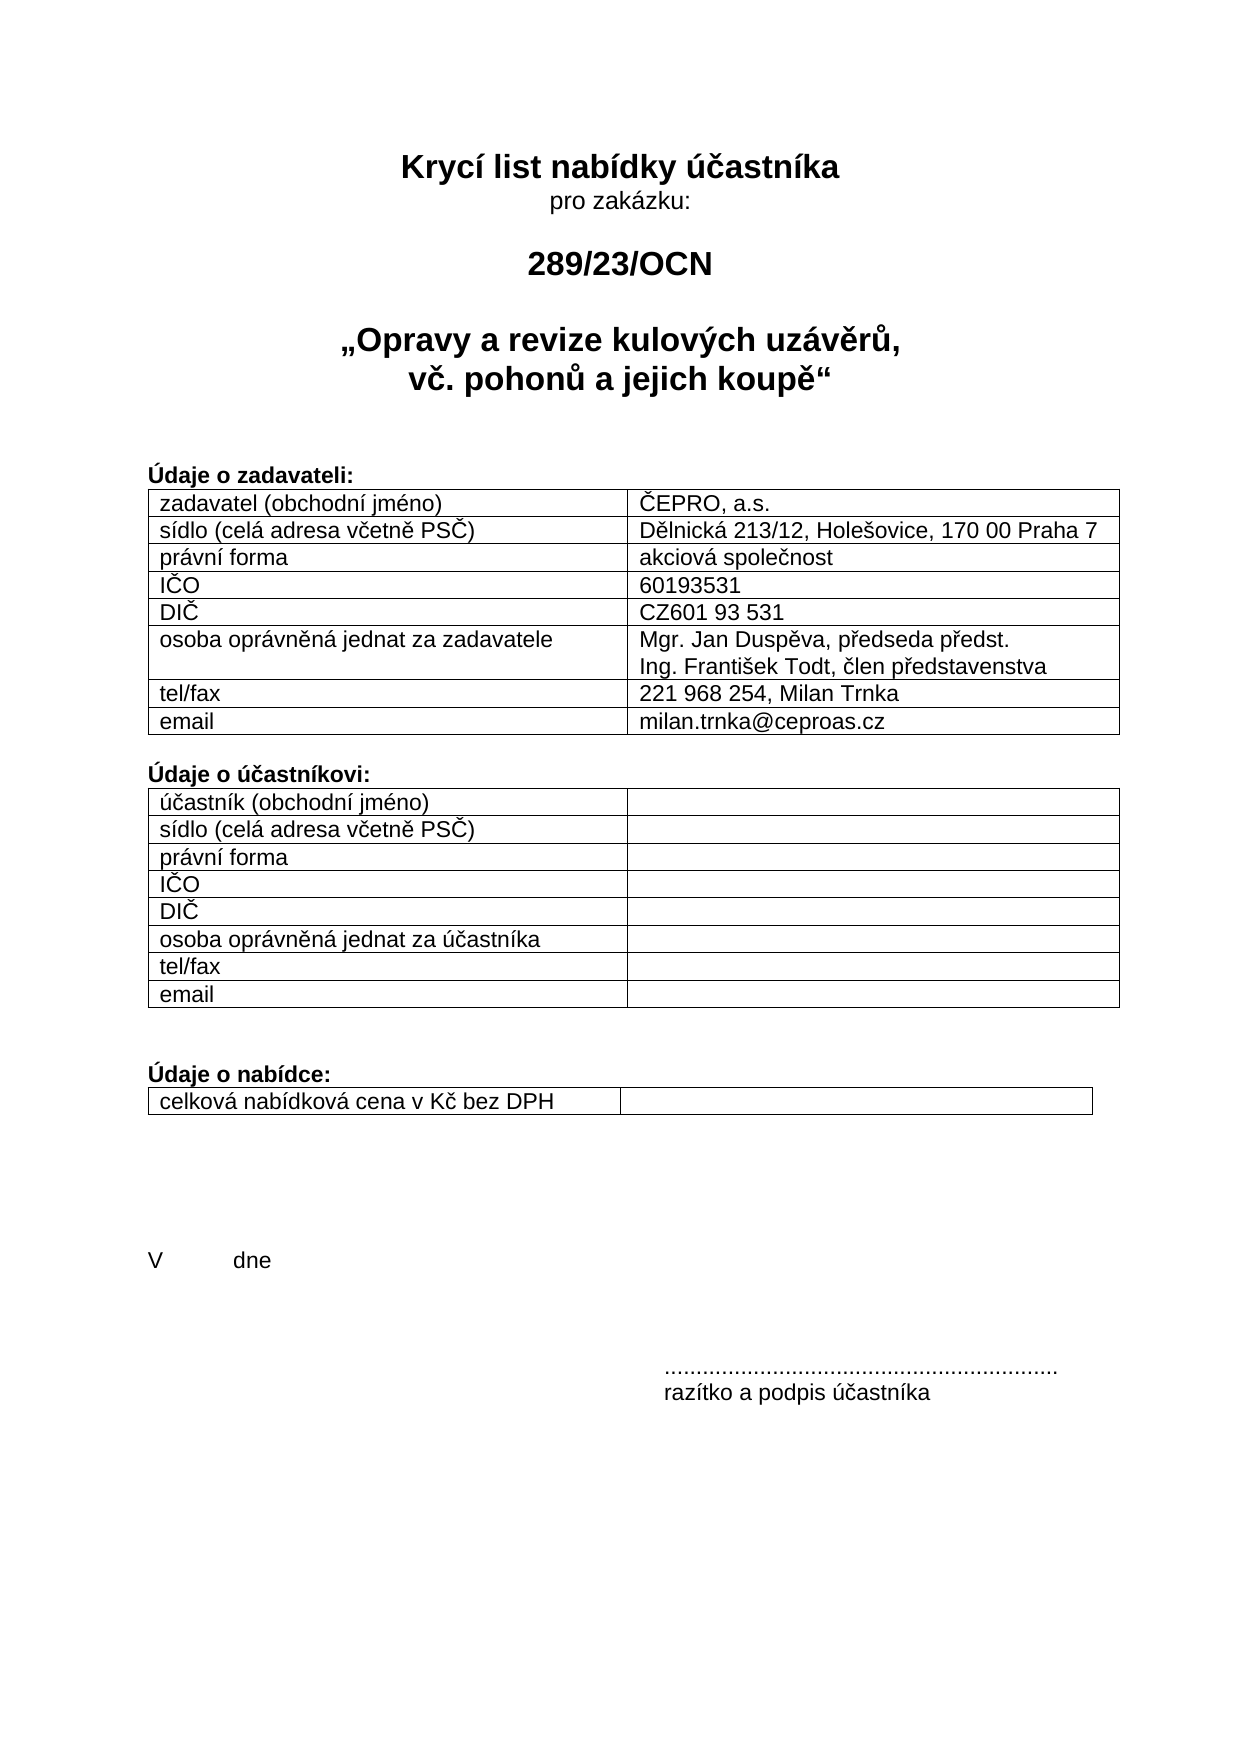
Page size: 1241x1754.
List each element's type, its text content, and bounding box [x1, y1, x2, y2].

table_header [621, 1088, 1092, 1114]
text 289/23/OCN [148, 243, 1093, 282]
table_cell email [149, 981, 627, 1007]
table_cell [628, 871, 1119, 897]
table_cell [628, 953, 1119, 979]
text vč. pohonů a jejich koupě“ [148, 359, 1093, 397]
text pro zakázku: [148, 186, 1093, 215]
table_cell právní forma [149, 844, 627, 870]
table_cell 60193531 [628, 572, 1119, 598]
table_cell tel/fax [149, 680, 627, 707]
table_cell [628, 816, 1119, 842]
text .............................................................. [148, 1353, 1093, 1379]
table_cell CZ601 93 531 [628, 599, 1119, 625]
table_cell osoba oprávněná jednat za účastníka [149, 926, 627, 952]
table_cell 221 968 254, Milan Trnka [628, 680, 1119, 707]
table_cell tel/fax [149, 953, 627, 979]
text Údaje o nabídce: [148, 1061, 1093, 1087]
table_cell DIČ [149, 599, 627, 625]
table_cell [628, 981, 1119, 1007]
table_cell akciová společnost [628, 544, 1119, 571]
table_cell Dělnická 213/12, Holešovice, 170 00 Praha 7 [628, 517, 1119, 543]
text razítko a podpis účastníka [148, 1379, 1093, 1405]
table_cell DIČ [149, 898, 627, 925]
text V dne [148, 1247, 1093, 1273]
table_cell [628, 898, 1119, 925]
table_header celková nabídková cena v Kč bez DPH [149, 1088, 620, 1114]
text Údaje o zadavateli: [148, 462, 1093, 488]
text „Opravy a revize kulových uzávěrů, [148, 320, 1093, 359]
table_cell milan.trnka@ceproas.cz [628, 708, 1119, 734]
table_header ČEPRO, a.s. [628, 490, 1119, 516]
table_cell IČO [149, 572, 627, 598]
table_cell email [149, 708, 627, 734]
table_header účastník (obchodní jméno) [149, 789, 627, 815]
table_cell právní forma [149, 544, 627, 571]
text Krycí list nabídky účastníka [148, 148, 1093, 186]
table_cell [628, 926, 1119, 952]
table_header [628, 789, 1119, 815]
table_cell sídlo (celá adresa včetně PSČ) [149, 517, 627, 543]
table_cell IČO [149, 871, 627, 897]
text Údaje o účastníkovi: [148, 761, 1093, 788]
table_cell [628, 844, 1119, 870]
table_header zadavatel (obchodní jméno) [149, 490, 627, 516]
table_cell sídlo (celá adresa včetně PSČ) [149, 816, 627, 842]
table_cell osoba oprávněná jednat za zadavatele [149, 626, 627, 679]
table_cell Mgr. Jan Duspěva, předseda předst. Ing. František Todt, člen představenstva [628, 626, 1119, 679]
